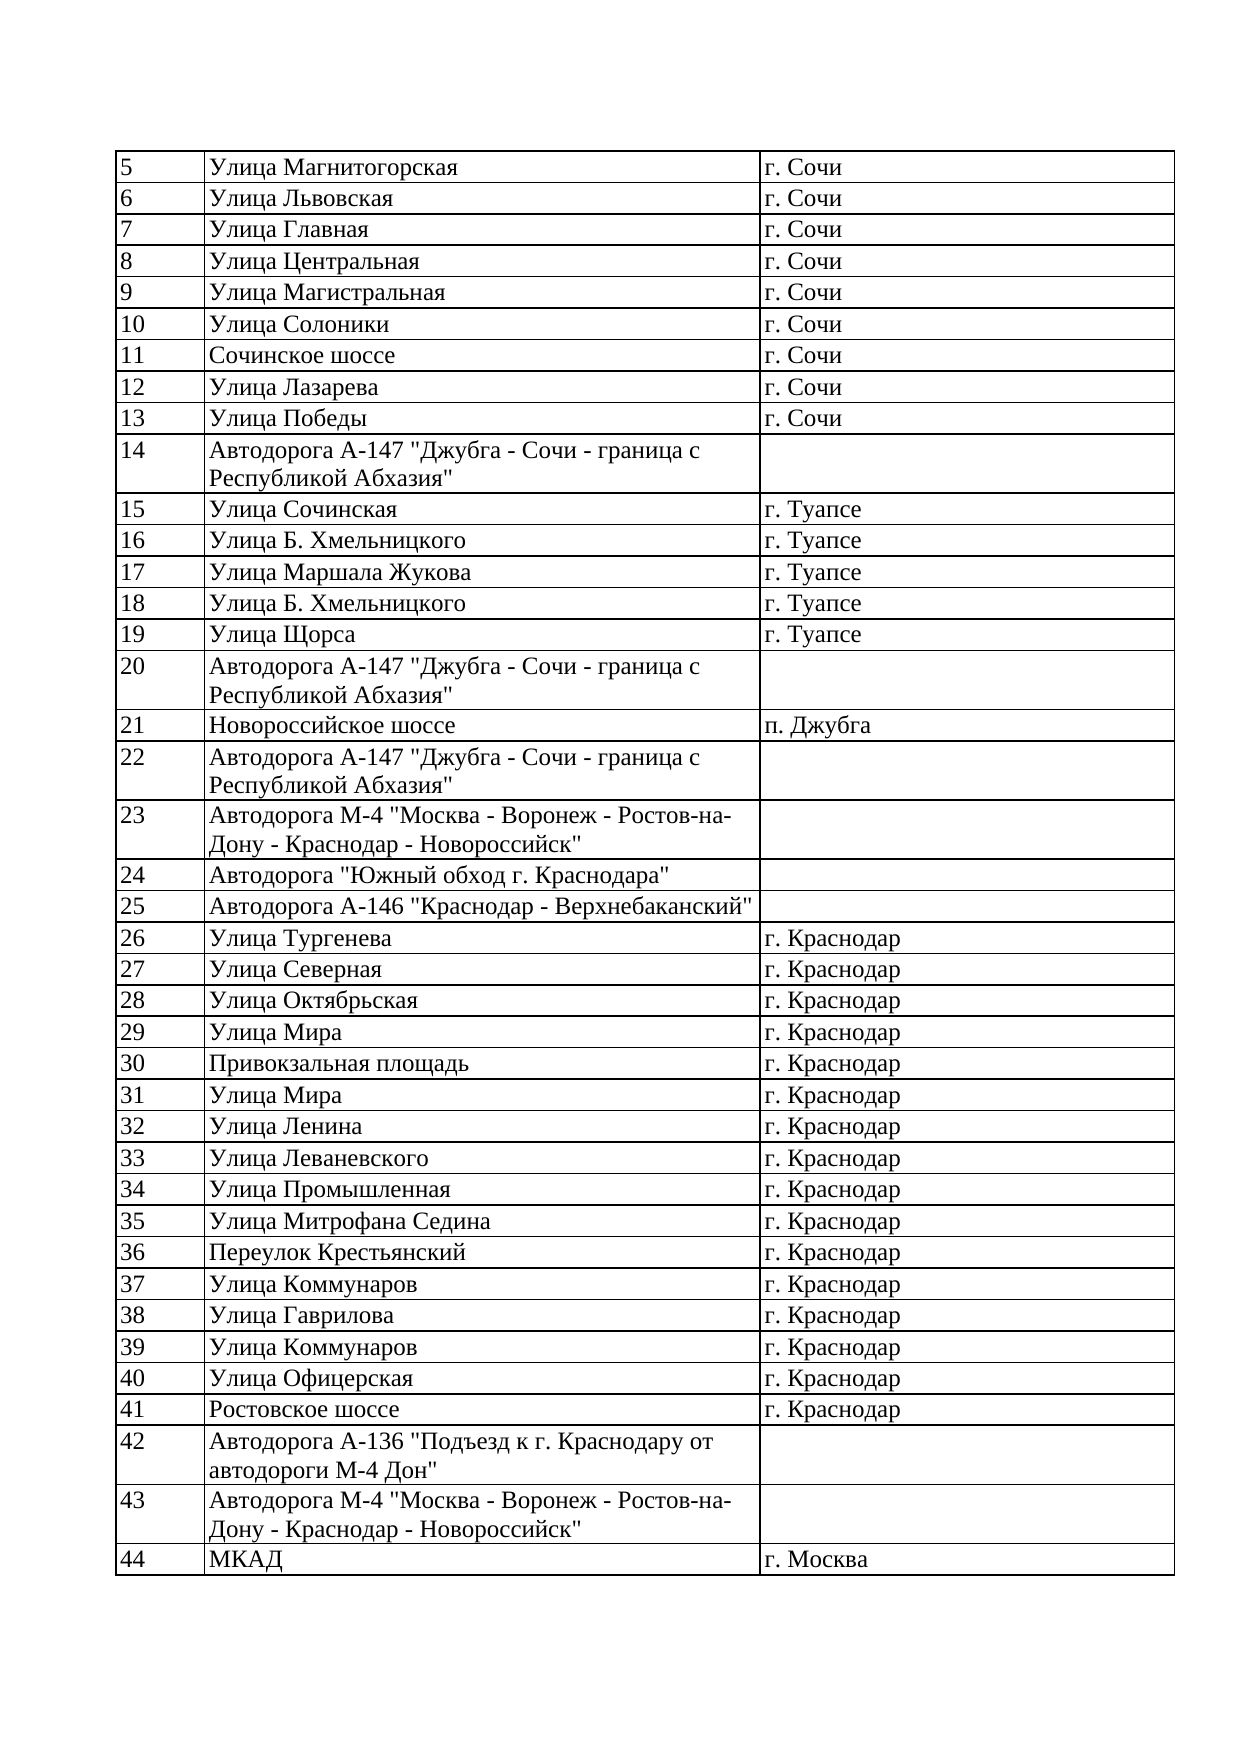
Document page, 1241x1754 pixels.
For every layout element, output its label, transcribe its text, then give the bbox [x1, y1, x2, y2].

table_cell 20 [117, 651, 204, 708]
table_cell 37 [117, 1269, 204, 1298]
table_cell Улица Гаврилова [205, 1300, 759, 1330]
table_cell Улица Б. Хмельницкого [205, 588, 759, 618]
table_cell г. Сочи [761, 215, 1174, 244]
table_cell 38 [117, 1300, 204, 1330]
table_cell г. Краснодар [761, 1300, 1174, 1330]
table_cell 16 [117, 525, 204, 555]
table_cell 32 [117, 1111, 204, 1141]
table_cell Улица Б. Хмельницкого [205, 525, 759, 555]
table_cell Автодорога А-147 "Джубга - Сочи - граница с Республикой Абхазия" [205, 651, 759, 708]
table_cell [761, 860, 1174, 889]
table_cell Улица Коммунаров [205, 1269, 759, 1298]
table_cell Улица Ленина [205, 1111, 759, 1141]
table_cell МКАД [205, 1544, 759, 1574]
table_cell [761, 435, 1174, 492]
table_cell 24 [117, 860, 204, 889]
table_cell Автодорога "Южный обход г. Краснодара" [205, 860, 759, 889]
table_cell 12 [117, 372, 204, 402]
table_cell Улица Леваневского [205, 1143, 759, 1173]
table_cell 25 [117, 891, 204, 921]
table_cell Улица Маршала Жукова [205, 557, 759, 587]
table_cell Новороссийское шоссе [205, 710, 759, 740]
table_cell 40 [117, 1363, 204, 1393]
table_cell г. Сочи [761, 277, 1174, 307]
table_cell 42 [117, 1426, 204, 1483]
table_cell 10 [117, 309, 204, 339]
table_cell г. Краснодар [761, 1395, 1174, 1424]
table_cell 5 [117, 152, 204, 181]
table_cell 21 [117, 710, 204, 740]
table_cell 26 [117, 923, 204, 952]
table_cell [761, 891, 1174, 921]
table_cell 39 [117, 1332, 204, 1361]
table_cell г. Краснодар [761, 1048, 1174, 1078]
table_cell 43 [117, 1485, 204, 1542]
table_cell г. Краснодар [761, 1143, 1174, 1173]
table_cell Улица Лазарева [205, 372, 759, 402]
table_cell г. Сочи [761, 183, 1174, 213]
table_cell г. Туапсе [761, 557, 1174, 587]
table_cell Улица Центральная [205, 246, 759, 276]
table_cell г. Сочи [761, 309, 1174, 339]
table_cell Улица Северная [205, 954, 759, 984]
table_cell 18 [117, 588, 204, 618]
table_cell 33 [117, 1143, 204, 1173]
table_cell Улица Солоники [205, 309, 759, 339]
table_cell 34 [117, 1174, 204, 1204]
table_cell г. Краснодар [761, 986, 1174, 1015]
table_cell г. Краснодар [761, 1269, 1174, 1298]
table_cell г. Краснодар [761, 1017, 1174, 1047]
table_cell г. Краснодар [761, 1237, 1174, 1267]
table_cell Улица Главная [205, 215, 759, 244]
table_cell Автодорога А-147 "Джубга - Сочи - граница с Республикой Абхазия" [205, 742, 759, 799]
table_cell Ростовское шоссе [205, 1395, 759, 1424]
table_cell 13 [117, 403, 204, 433]
table_cell 17 [117, 557, 204, 587]
table_cell г. Туапсе [761, 620, 1174, 649]
table_cell Улица Львовская [205, 183, 759, 213]
table_cell Улица Победы [205, 403, 759, 433]
table_cell Улица Промышленная [205, 1174, 759, 1204]
table_cell 30 [117, 1048, 204, 1078]
table_cell Автодорога М-4 "Москва - Воронеж - Ростов-на-Дону - Краснодар - Новороссийск" [205, 1485, 759, 1542]
table_cell 31 [117, 1080, 204, 1110]
table_cell 23 [117, 801, 204, 858]
table_cell г. Сочи [761, 152, 1174, 181]
table_cell 41 [117, 1395, 204, 1424]
table_cell [761, 1485, 1174, 1542]
table_cell г. Краснодар [761, 1332, 1174, 1361]
table_cell 44 [117, 1544, 204, 1574]
table_cell г. Сочи [761, 246, 1174, 276]
table_cell [761, 651, 1174, 708]
table_cell г. Москва [761, 1544, 1174, 1574]
table_cell 9 [117, 277, 204, 307]
table_cell г. Краснодар [761, 1206, 1174, 1236]
table_cell 36 [117, 1237, 204, 1267]
table_cell г. Краснодар [761, 923, 1174, 952]
table_cell 28 [117, 986, 204, 1015]
table_cell Автодорога А-146 "Краснодар - Верхнебаканский" [205, 891, 759, 921]
table_cell г. Туапсе [761, 588, 1174, 618]
table_cell г. Краснодар [761, 1363, 1174, 1393]
table_cell 27 [117, 954, 204, 984]
table_cell [761, 801, 1174, 858]
table_cell 22 [117, 742, 204, 799]
table_cell г. Сочи [761, 340, 1174, 370]
table_cell 7 [117, 215, 204, 244]
table_cell [761, 742, 1174, 799]
table_cell г. Краснодар [761, 1111, 1174, 1141]
table_cell 8 [117, 246, 204, 276]
table_cell Улица Офицерская [205, 1363, 759, 1393]
table_cell Улица Щорса [205, 620, 759, 649]
table_cell г. Сочи [761, 372, 1174, 402]
table_cell Автодорога М-4 "Москва - Воронеж - Ростов-на-Дону - Краснодар - Новороссийск" [205, 801, 759, 858]
table_cell [761, 1426, 1174, 1483]
table_cell Улица Коммунаров [205, 1332, 759, 1361]
table_cell г. Сочи [761, 403, 1174, 433]
table_cell Привокзальная площадь [205, 1048, 759, 1078]
table_cell 14 [117, 435, 204, 492]
table_cell п. Джубга [761, 710, 1174, 740]
table_cell Автодорога А-136 "Подъезд к г. Краснодару от автодороги М-4 Дон" [205, 1426, 759, 1483]
table_cell 29 [117, 1017, 204, 1047]
table_cell г. Краснодар [761, 1080, 1174, 1110]
table_cell 19 [117, 620, 204, 649]
table_cell Переулок Крестьянский [205, 1237, 759, 1267]
table_cell Улица Мира [205, 1080, 759, 1110]
table_cell 15 [117, 494, 204, 524]
table_cell г. Туапсе [761, 525, 1174, 555]
table_cell Автодорога А-147 "Джубга - Сочи - граница с Республикой Абхазия" [205, 435, 759, 492]
table_cell Улица Сочинская [205, 494, 759, 524]
table_cell Улица Мира [205, 1017, 759, 1047]
table_cell Улица Магистральная [205, 277, 759, 307]
table_cell 6 [117, 183, 204, 213]
table_cell г. Краснодар [761, 1174, 1174, 1204]
table_cell Улица Митрофана Седина [205, 1206, 759, 1236]
table_cell 11 [117, 340, 204, 370]
table_cell г. Краснодар [761, 954, 1174, 984]
table_cell г. Туапсе [761, 494, 1174, 524]
table_cell 35 [117, 1206, 204, 1236]
table_cell Улица Тургенева [205, 923, 759, 952]
table_cell Улица Магнитогорская [205, 152, 759, 181]
table_cell Улица Октябрьская [205, 986, 759, 1015]
table_cell Сочинское шоссе [205, 340, 759, 370]
